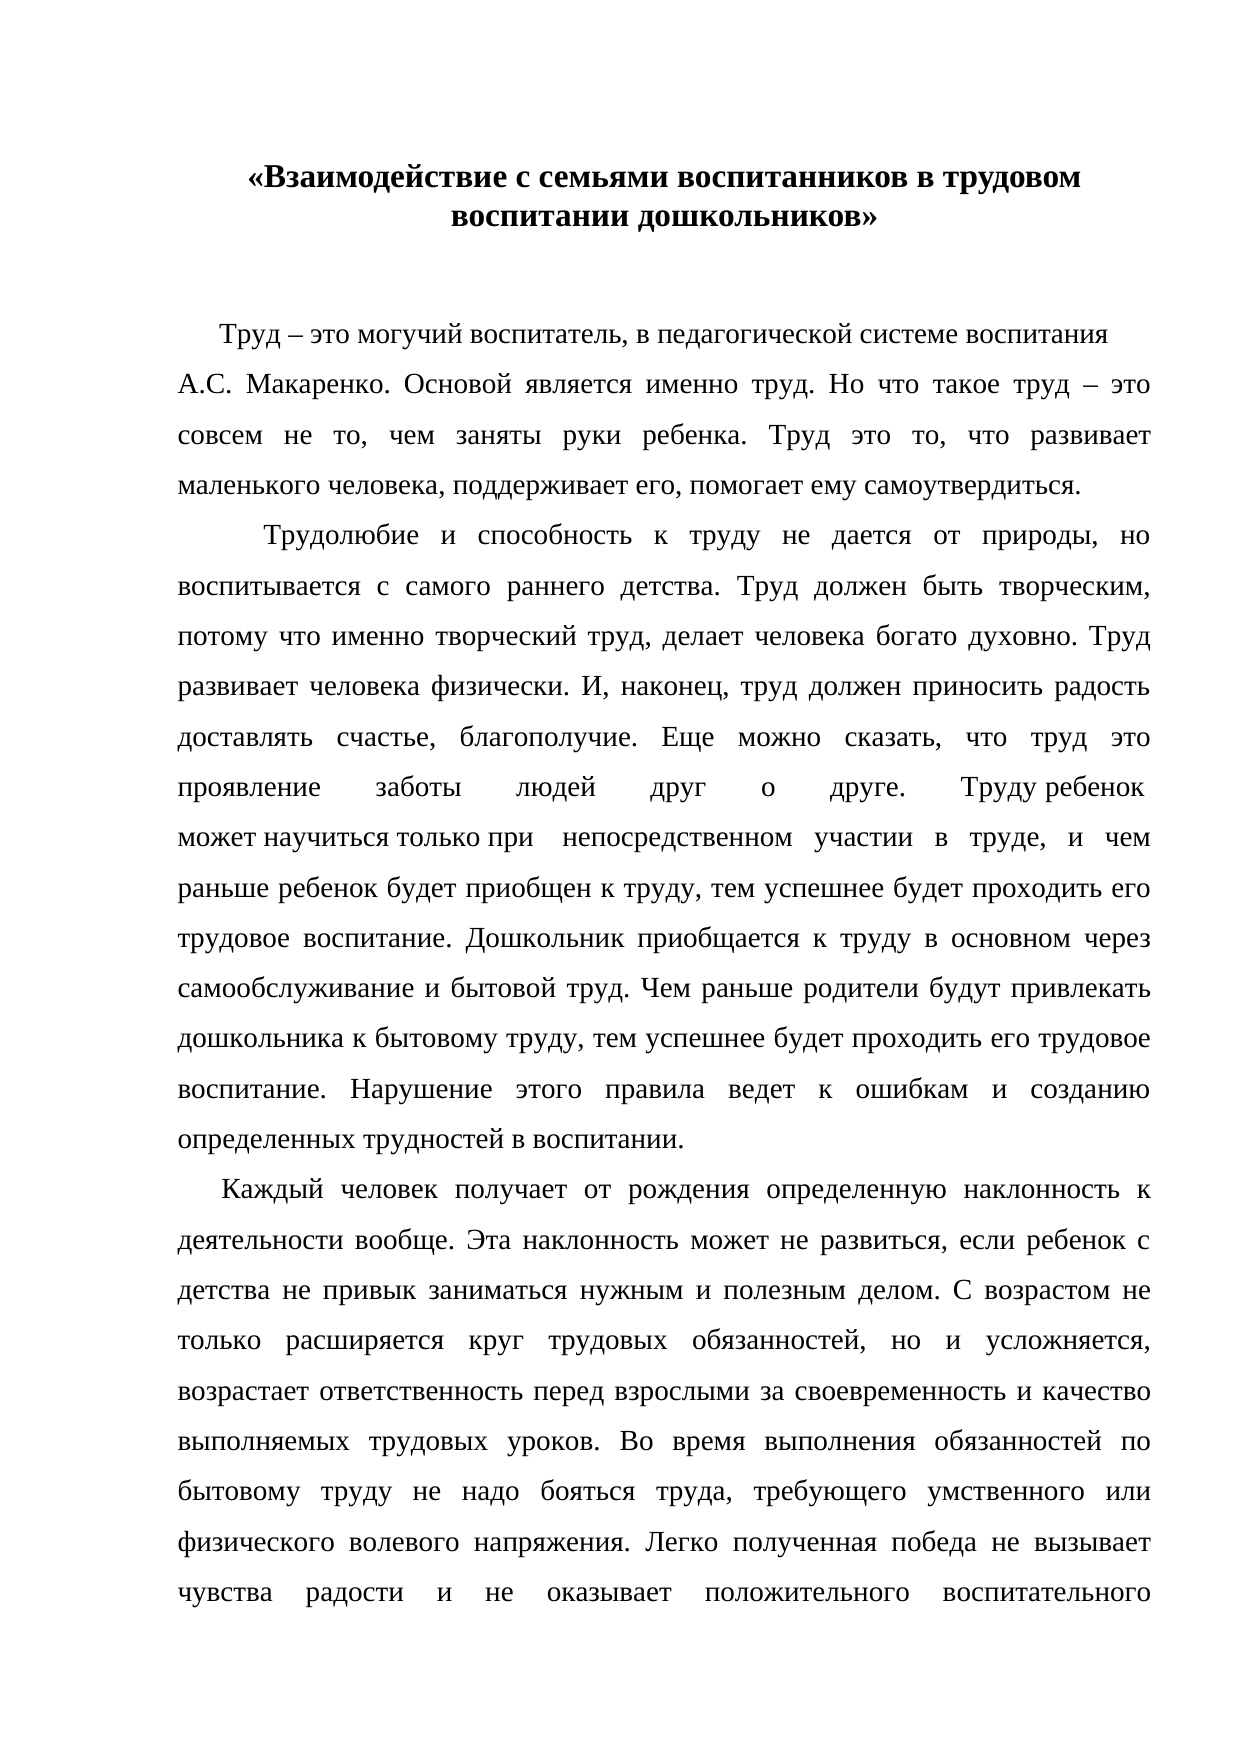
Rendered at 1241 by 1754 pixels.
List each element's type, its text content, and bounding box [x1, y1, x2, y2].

text «Взаимодействие с семьями воспитанников в трудовом воспитании дошкольников» [177, 156, 1152, 233]
text А.С. Макаренко. Основой является именно труд. Но что такое труд – это совсем не то, чем заняты руки ребенка. Труд это то, что развивает маленького человека, поддерживает его, помогает ему самоутвердиться. [177, 367, 1152, 501]
text Труд – это могучий воспитатель, в педагогической системе воспитания [177, 271, 1152, 350]
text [177, 517, 1152, 1608]
